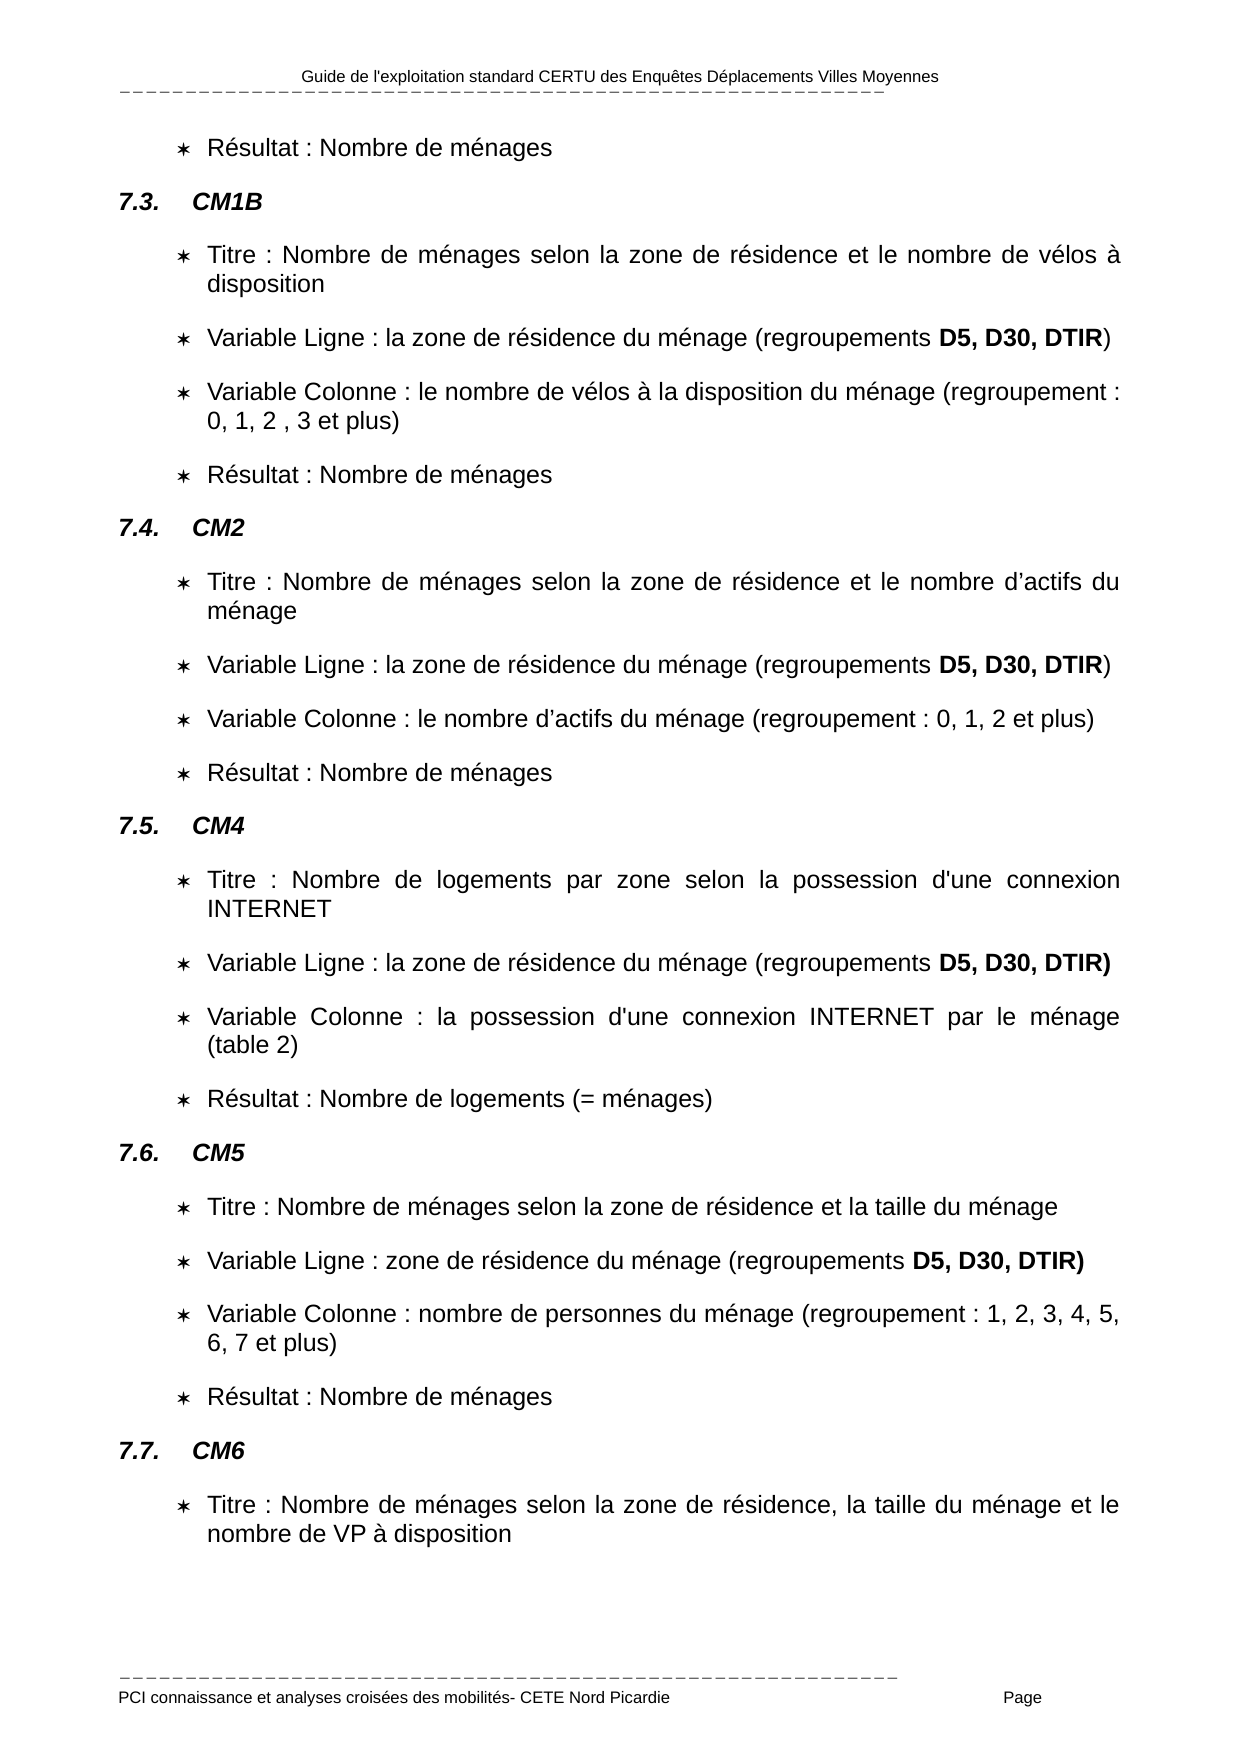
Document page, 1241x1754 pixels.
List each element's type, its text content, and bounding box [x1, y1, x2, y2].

list Résultat : Nombre de logements (= ménages) [177, 1084, 1122, 1113]
list Résultat : Nombre de ménages [177, 1382, 1122, 1411]
subtitle CM1B [118, 187, 1122, 216]
list Variable Ligne : la zone de résidence du ménage (regroupements D5, D30, DTIR) [177, 948, 1122, 977]
list Titre : Nombre de ménages selon la zone de résidence et le nombre de vélos à disposition [177, 241, 1122, 298]
list Variable Ligne : la zone de résidence du ménage (regroupements D5, D30, DTIR) [177, 650, 1122, 679]
list Variable Colonne : la possession d'une connexion INTERNET par le ménage (table 2) [177, 1002, 1122, 1059]
list Titre : Nombre de ménages selon la zone de résidence et le nombre d’actifs du ménage [177, 567, 1122, 625]
list Titre : Nombre de logements par zone selon la possession d'une connexion INTERNET [177, 865, 1122, 923]
list Variable Colonne : nombre de personnes du ménage (regroupement : 1, 2, 3, 4, 5, 6, 7 et plus) [177, 1299, 1122, 1357]
list Variable Ligne : zone de résidence du ménage (regroupements D5, D30, DTIR) [177, 1246, 1122, 1274]
subtitle CM6 [118, 1436, 1122, 1465]
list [177, 323, 1122, 352]
list Résultat : Nombre de ménages [177, 757, 1122, 786]
list Résultat : Nombre de ménages [177, 133, 1122, 162]
list Variable Colonne : le nombre d’actifs du ménage (regroupement : 0, 1, 2 et plus) [177, 704, 1122, 732]
subtitle CM2 [118, 513, 1122, 542]
subtitle CM4 [118, 811, 1122, 840]
list Variable Colonne : le nombre de vélos à la disposition du ménage (regroupement : 0, 1, 2 , 3 et plus) [177, 377, 1122, 434]
list Résultat : Nombre de ménages [177, 459, 1122, 488]
subtitle CM5 [118, 1138, 1122, 1167]
list Titre : Nombre de ménages selon la zone de résidence et la taille du ménage [177, 1192, 1122, 1221]
list Titre : Nombre de ménages selon la zone de résidence, la taille du ménage et le nombre de VP à disposition [177, 1490, 1122, 1547]
